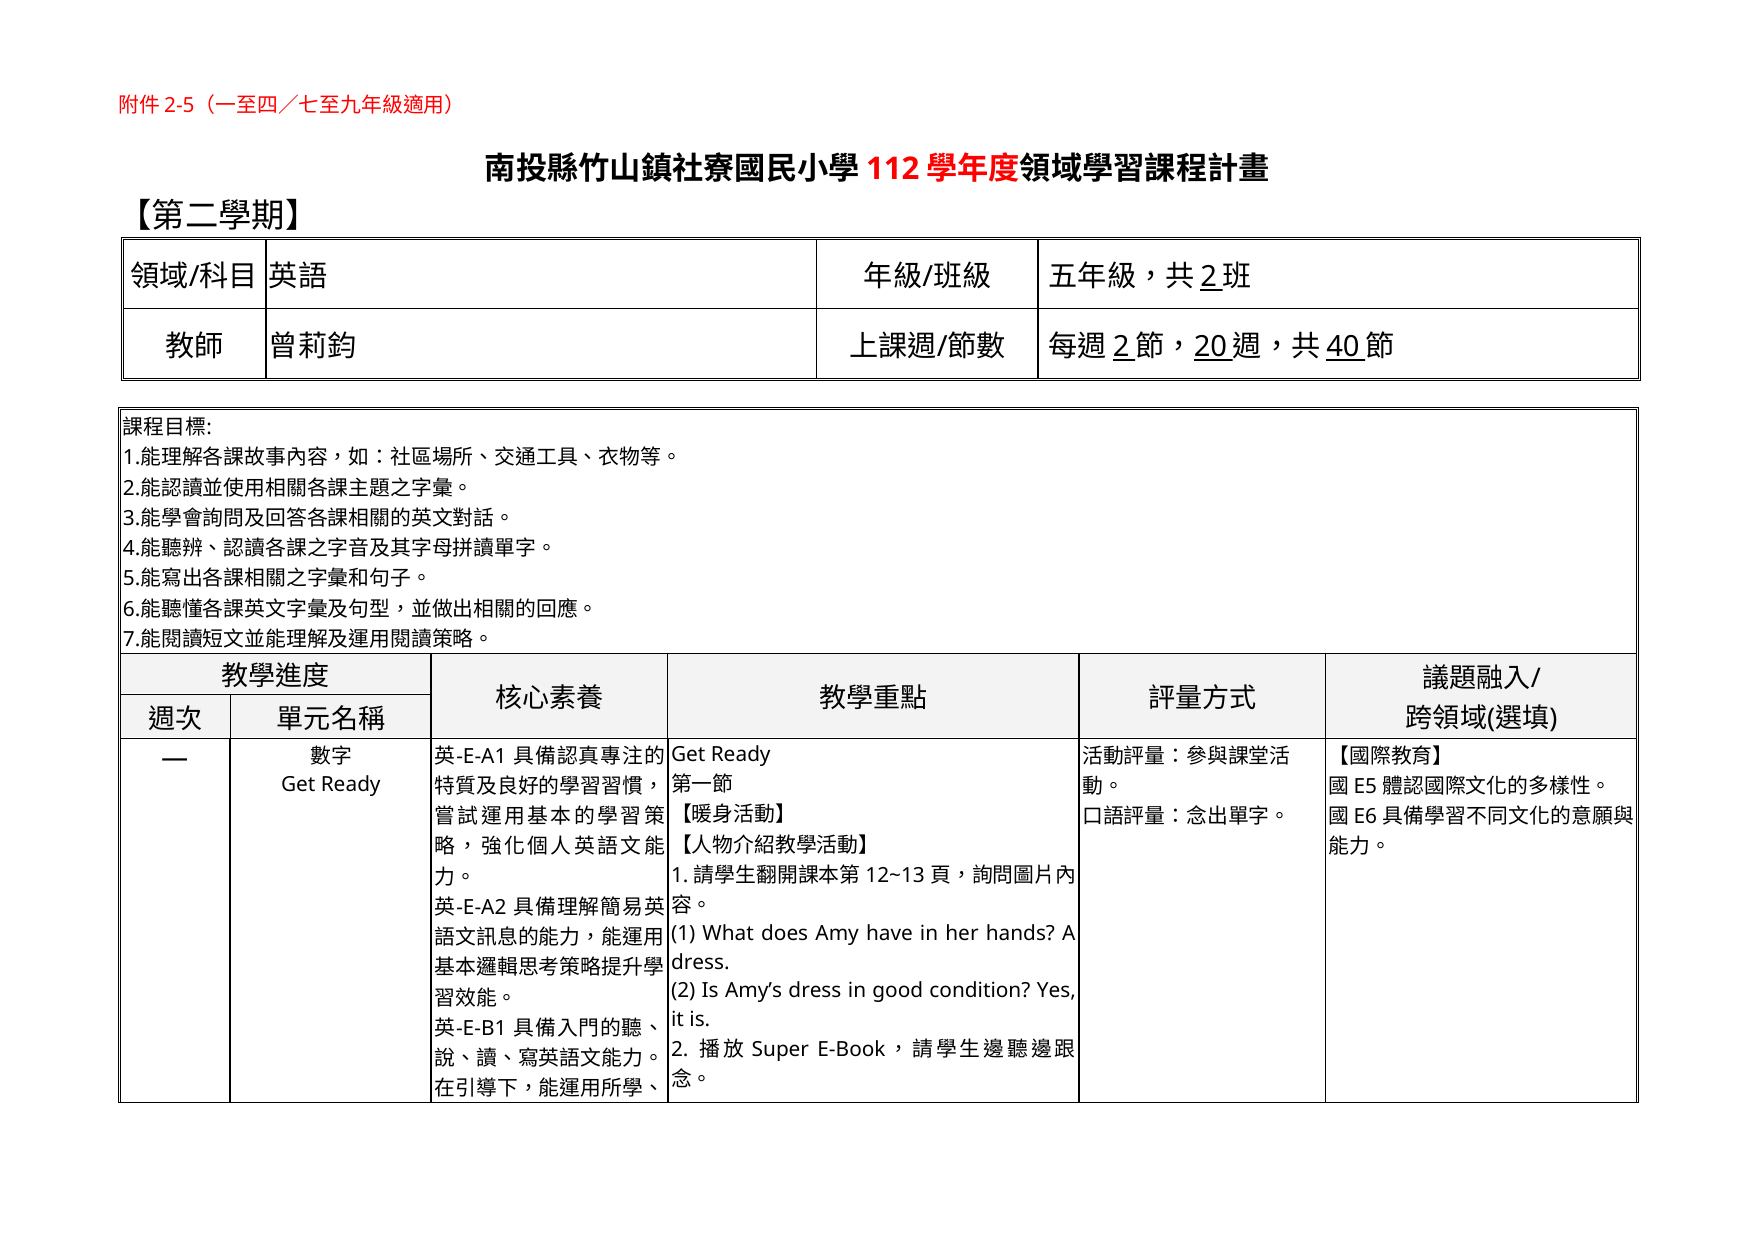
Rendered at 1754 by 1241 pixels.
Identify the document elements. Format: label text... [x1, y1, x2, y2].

table_cell 單元名稱 [231, 695, 430, 737]
table_cell 教師 [124, 309, 265, 378]
table_header 課程目標: 1.能理解各課故事內容，如：社區場所、交通工具、衣物等。 2.能認讀並使用相關各課主題之字彙。 3.能學會詢問及回答各課相關的英文對話。 4.能聽辨、認讀各課之字音及其字母拼讀單字。 5.能寫出各課相關之字彙和句子。 6.能聽懂各課英文字彙及句型，並做出相關的回應。 7.能閱讀短文並能理解及運用閱讀策略。 [121, 410, 1636, 653]
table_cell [1326, 739, 1636, 1102]
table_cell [1080, 739, 1325, 1102]
table_cell 曾莉鈞 [267, 309, 816, 378]
table_cell 數字 Get Ready [231, 739, 430, 1102]
table_header 五年級，共2班 [1039, 240, 1638, 307]
table_cell 教學重點 [668, 654, 1078, 737]
table_header 領域/科目 [124, 240, 265, 307]
table_header 英語 [267, 240, 816, 307]
table_cell 核心素養 [432, 654, 667, 737]
text 【第二學期】 [118, 188, 1636, 237]
table_cell 評量方式 [1080, 654, 1325, 737]
table_cell 週次 [121, 695, 230, 737]
table_header 年級/班級 [817, 240, 1037, 307]
text 南投縣竹山鎮社寮國民小學112學年度領域學習課程計畫 [118, 143, 1636, 188]
table_cell 一 [121, 739, 229, 1102]
table_cell 教學進度 [121, 654, 430, 693]
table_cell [432, 739, 667, 1102]
table_cell 議題融入/ 跨領域(選填) [1326, 654, 1636, 737]
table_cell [669, 739, 1078, 1102]
table_cell 每週2節，20週，共40節 [1039, 309, 1638, 378]
table_cell 上課週/節數 [817, 309, 1037, 378]
